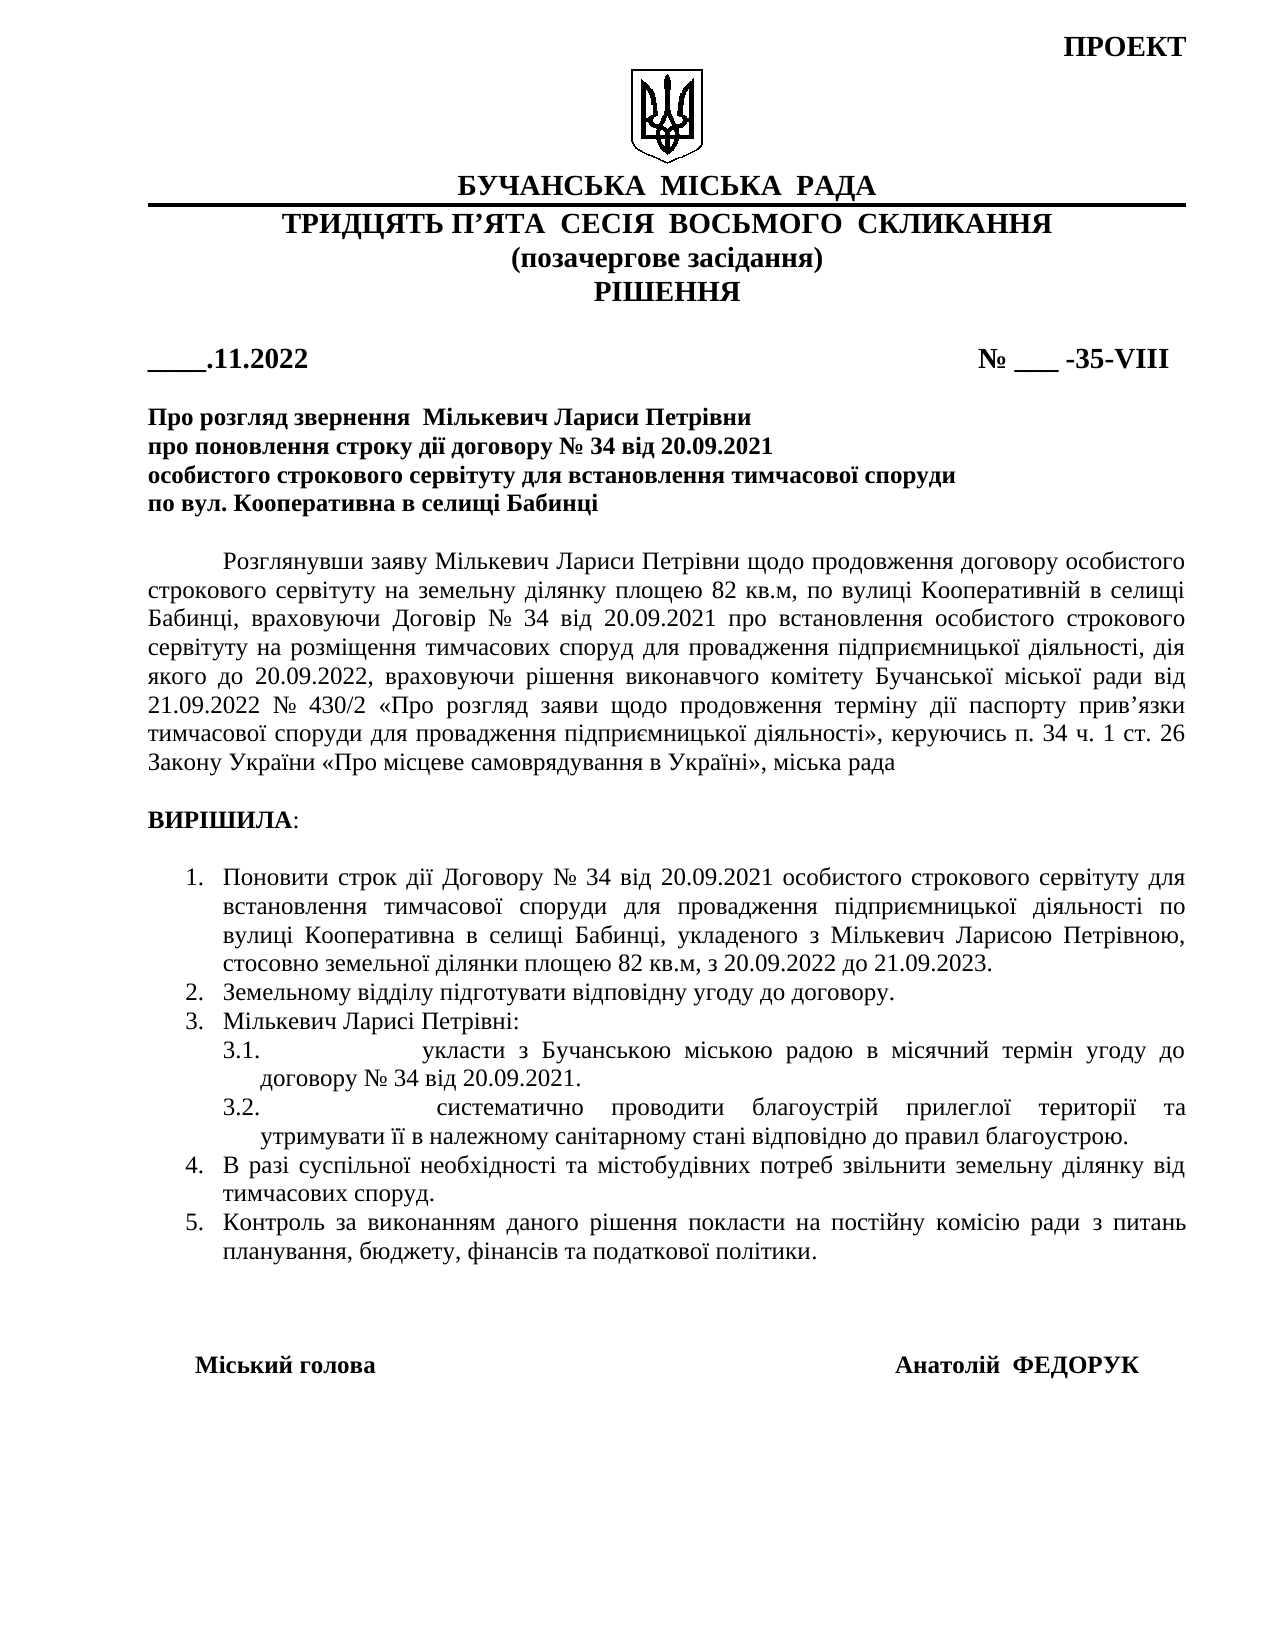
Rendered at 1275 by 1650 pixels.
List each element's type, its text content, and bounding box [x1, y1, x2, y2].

text про поновлення строку дії договору № 34 від 20.09.2021 [148, 431, 1186, 460]
text ВИРІШИЛА: [148, 805, 1186, 833]
text РІШЕННЯ [148, 274, 1186, 307]
text ТРИДЦЯТЬ П’ЯТА СЕСІЯ ВОСЬМОГО СКЛИКАННЯ [148, 207, 1186, 240]
text Розглянувши заяву Мількевич Лариси Петрівни щодо продовження договору особистого строкового сервітуту на земельну ділянку площею 82 кв.м, по вулиці Кооперативній в селищі Бабинці, враховуючи Договір № 34 від 20.09.2021 про встановлення особистого строкового сервітуту на розміщення тимчасових споруд для провадження підприємницької діяльності, дія якого до 20.09.2022, враховуючи рішення виконавчого комітету Бучанської міської ради від 21.09.2022 № 430/2 «Про розгляд заяви щодо продовження терміну дії паспорту прив’язки тимчасової споруди для провадження підприємницької діяльності», керуючись п. 34 ч. 1 ст. 26 Закону України «Про місцеве самоврядування в Україні», міська рада [148, 546, 1186, 776]
text по вул. Кооперативна в селищі Бабинці [148, 488, 1186, 517]
text особистого строкового сервітуту для встановлення тимчасової споруди [148, 460, 1186, 488]
text Міський голова Анатолій ФЕДОРУК [148, 1350, 1186, 1379]
text ПРОЕКТ [148, 29, 1186, 63]
list Контроль за виконанням даного рішення покласти на постійну комісію ради з питань планування, бюджету, фінансів та податкової політики. [185, 1207, 1186, 1265]
list систематично проводити благоустрій прилеглої території та утримувати її в належному санітарному стані відповідно до правил благоустрою. [223, 1092, 1186, 1150]
list укласти з Бучанською міською радою в місячний термін угоду до договору № 34 від 20.09.2021. [223, 1035, 1186, 1092]
list Поновити строк дії Договору № 34 від 20.09.2021 особистого строкового сервітуту для встановлення тимчасової споруди для провадження підприємницької діяльності по вулиці Кооперативна в селищі Бабинці, укладеного з Мількевич Ларисою Петрівною, стосовно земельної ділянки площею 82 кв.м, з 20.09.2022 до 21.09.2023. [185, 862, 1186, 977]
text ____.11.2022 № ___ -35-VІІІ [148, 341, 1186, 374]
list В разі суспільної необхідності та містобудівних потреб звільнити земельну ділянку від тимчасових споруд. [185, 1150, 1186, 1207]
text БУЧАНСЬКА МІСЬКА РАДА [148, 168, 1186, 203]
text (позачергове засідання) [148, 240, 1186, 274]
list Мількевич Ларисі Петрівні: [185, 1006, 1186, 1035]
text Про розгляд звернення Мількевич Лариси Петрівни [148, 402, 1186, 431]
list Земельному відділу підготувати відповідну угоду до договору. [185, 977, 1186, 1006]
